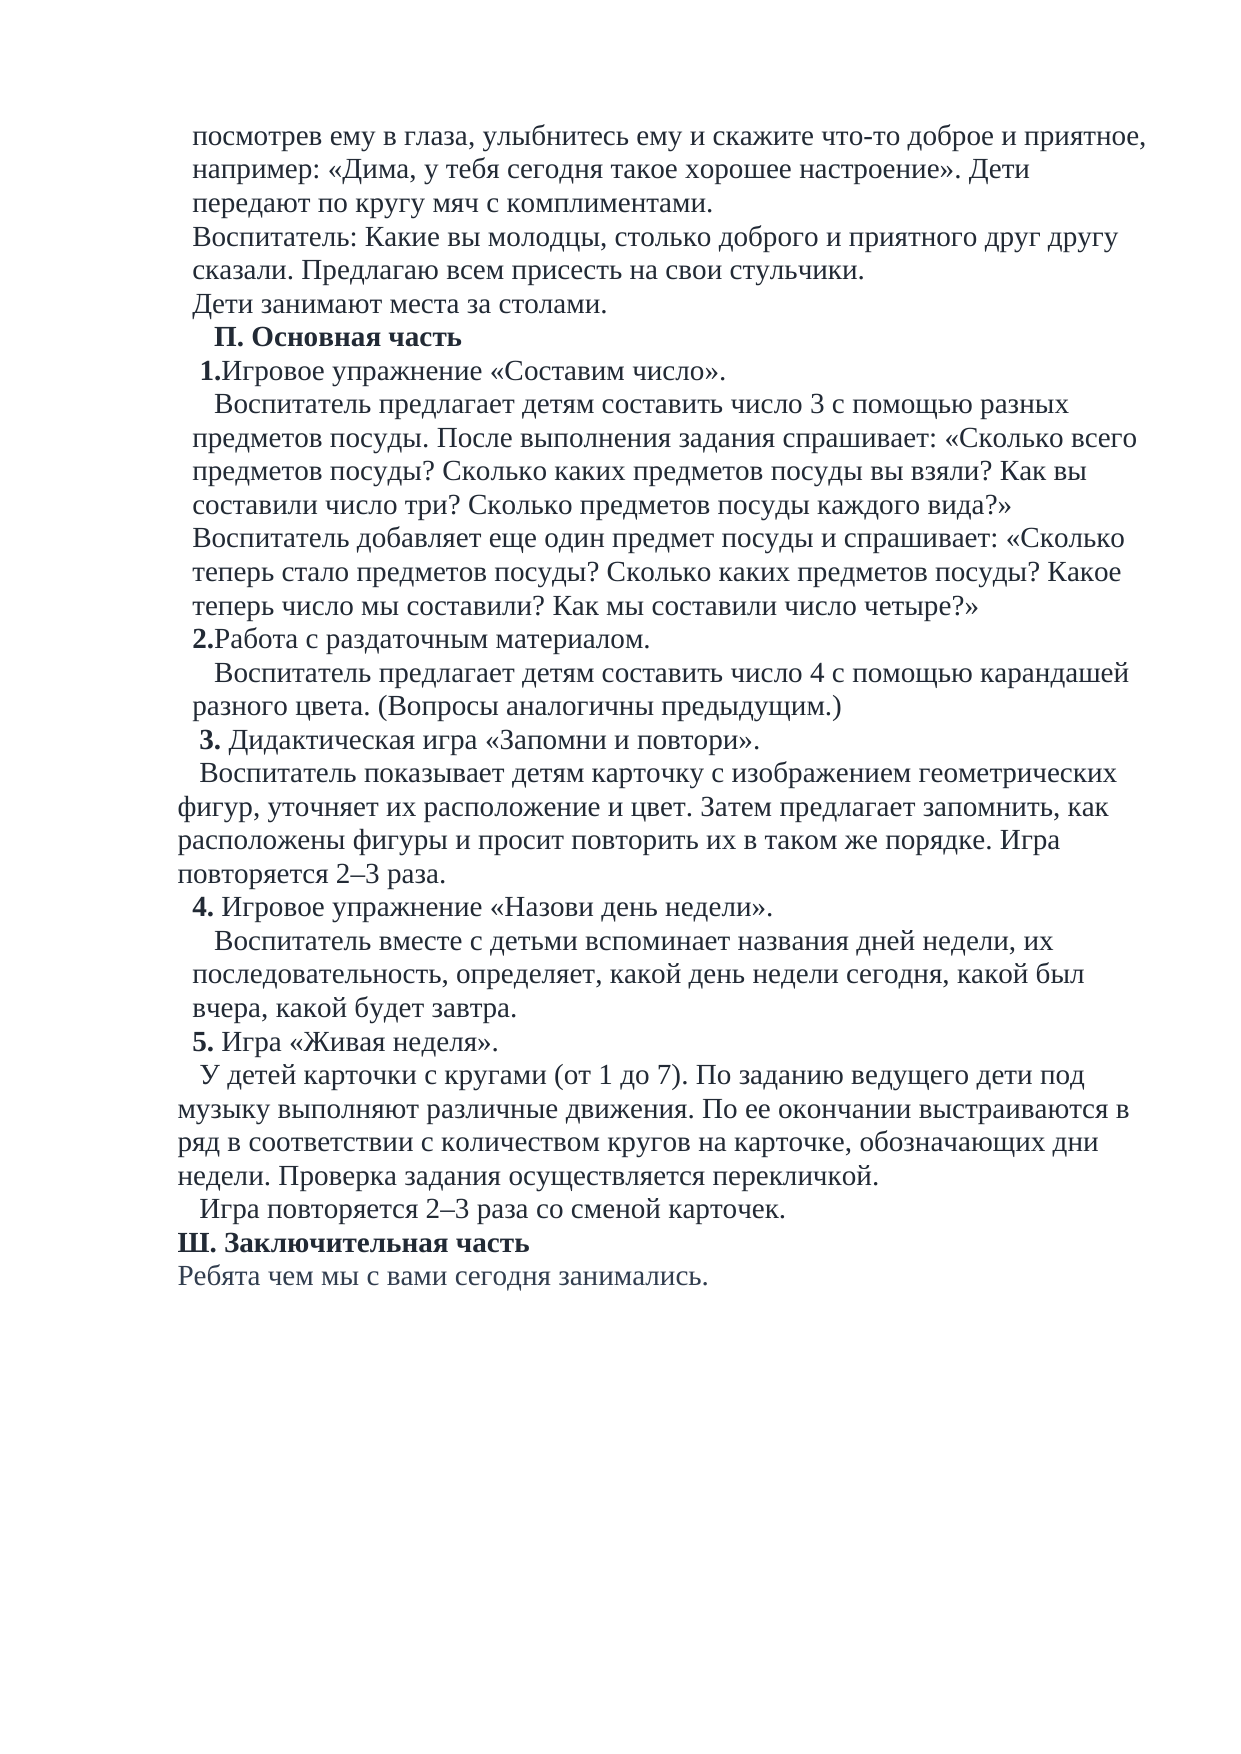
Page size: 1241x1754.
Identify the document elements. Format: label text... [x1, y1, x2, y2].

text Воспитатель предлагает детям составить число 4 с помощью карандашей разного цвета. (Вопросы аналогичны предыдущим.) [192, 655, 1152, 722]
text Ребята чем мы с вами сегодня занимались. [177, 1258, 1152, 1292]
text Воспитатель предлагает детям составить число 3 с помощью разных предметов посуды. После выполнения задания спрашивает: «Сколько всего предметов посуды? Сколько каких предметов посуды вы взяли? Как вы составили число три? Сколько предметов посуды каждого вида?» Воспитатель добавляет еще один предмет посуды и спрашивает: «Сколько теперь стало предметов посуды? Сколько каких предметов посуды? Какое теперь число мы составили? Как мы составили число четыре?» [192, 386, 1152, 621]
text Воспитатель показывает детям карточку с изображением геометрических фигур, уточняет их расположение и цвет. Затем предлагает запомнить, как расположены фигуры и просит повторить их в таком же порядке. Игра повторяется 2–3 раза. [177, 755, 1152, 889]
list Воспитатель: Какие вы молодцы, столько доброго и приятного друг другу сказали. Предлагаю всем присесть на свои стульчики. [192, 219, 1152, 286]
text 5. Игра «Живая неделя». [192, 1024, 1152, 1057]
text 3. Дидактическая игра «Запомни и повтори». [177, 722, 1152, 755]
text Игра повторяется 2–3 раза со сменой карточек. [177, 1191, 1152, 1225]
list Дети занимают места за столами. [192, 286, 1152, 319]
text 1.Игровое упражнение «Составим число». [192, 353, 1152, 386]
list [192, 118, 1152, 219]
text Ш. Заключительная часть [177, 1225, 1152, 1258]
text 4. Игровое упражнение «Назови день недели». [192, 889, 1152, 923]
text У детей карточки с кругами (от 1 до 7). По заданию ведущего дети под музыку выполняют различные движения. По ее окончании выстраиваются в ряд в соответствии с количеством кругов на карточке, обозначающих дни недели. Проверка задания осуществляется перекличкой. [177, 1057, 1152, 1191]
text 2.Работа с раздаточным материалом. [192, 621, 1152, 655]
text П. Основная часть [192, 319, 1152, 353]
text Воспитатель вместе с детьми вспоминает названия дней недели, их последовательность, определяет, какой день недели сегодня, какой был вчера, какой будет завтра. [192, 923, 1152, 1024]
